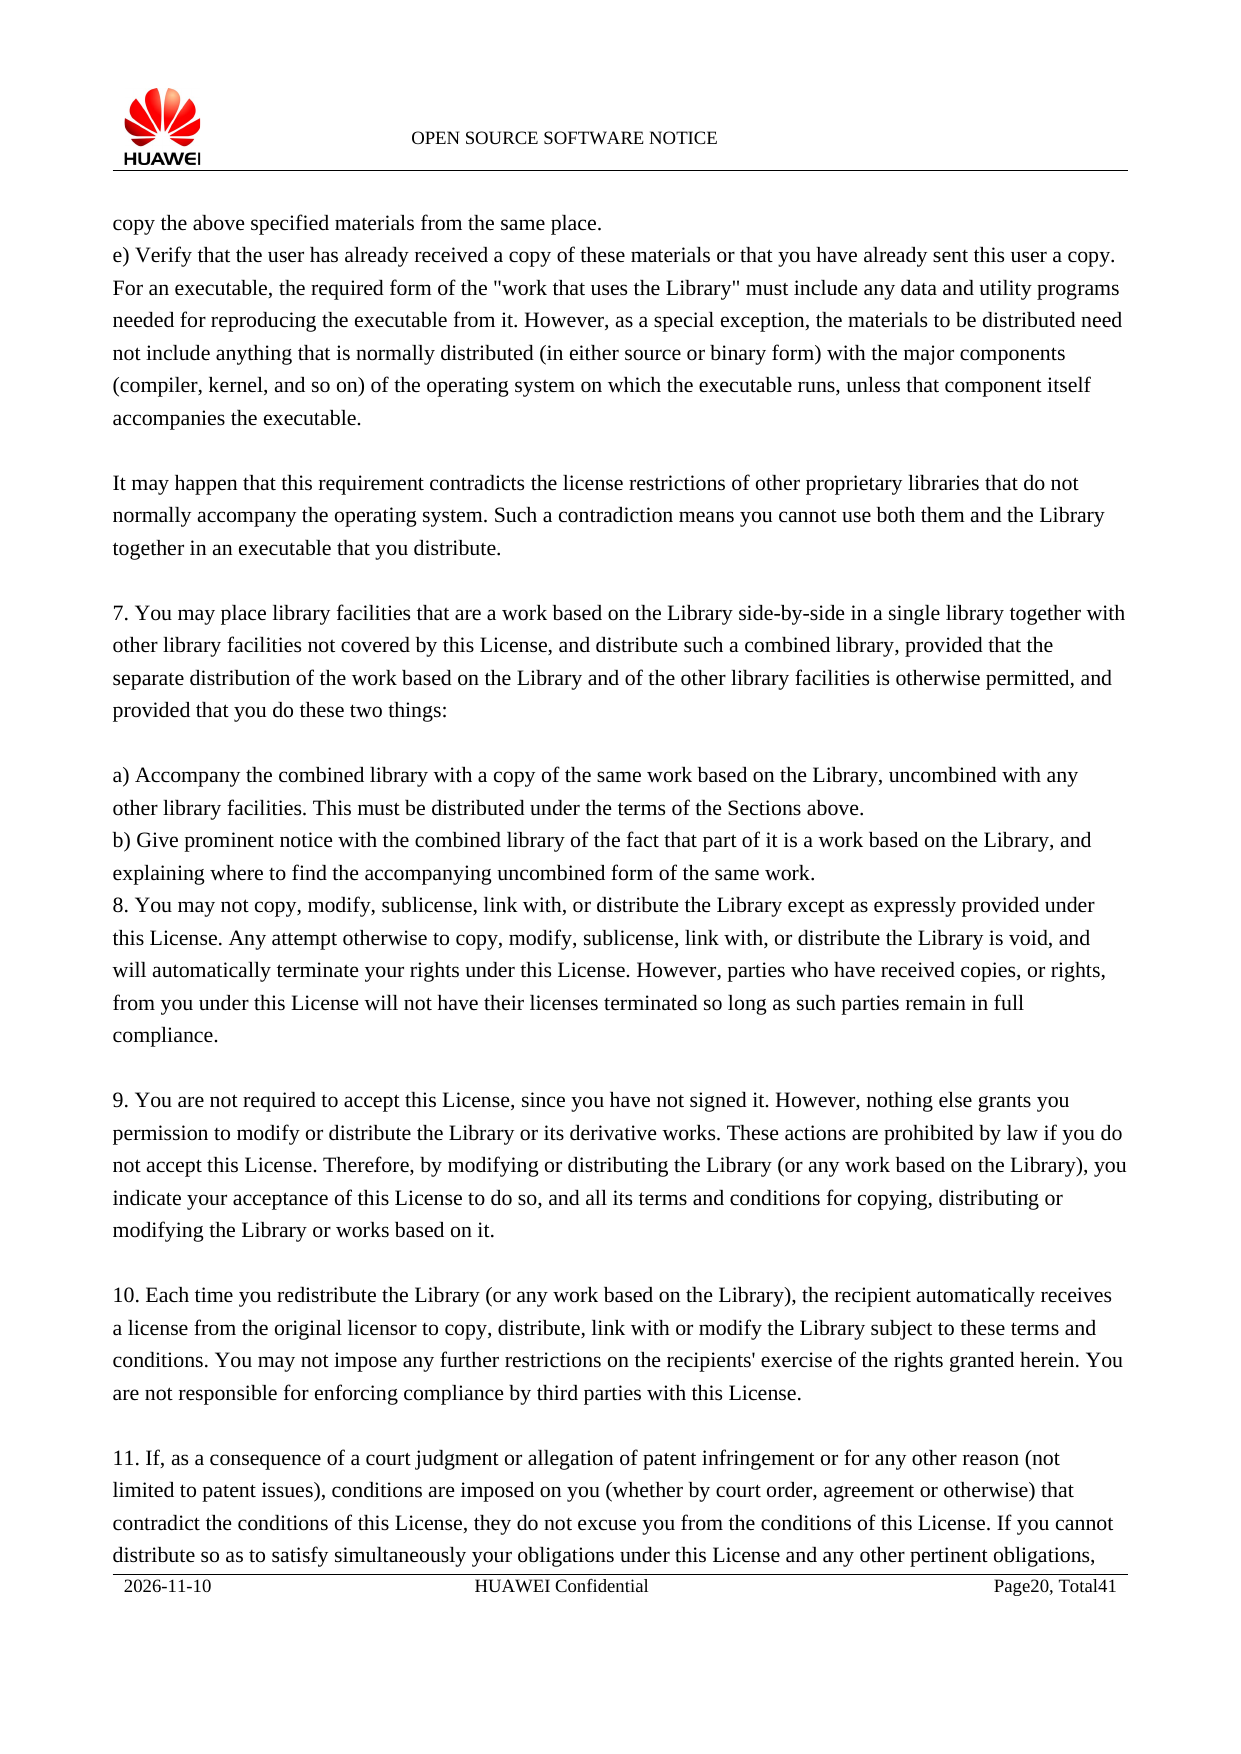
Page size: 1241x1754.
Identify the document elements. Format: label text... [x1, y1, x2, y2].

picture [124, 88, 201, 165]
